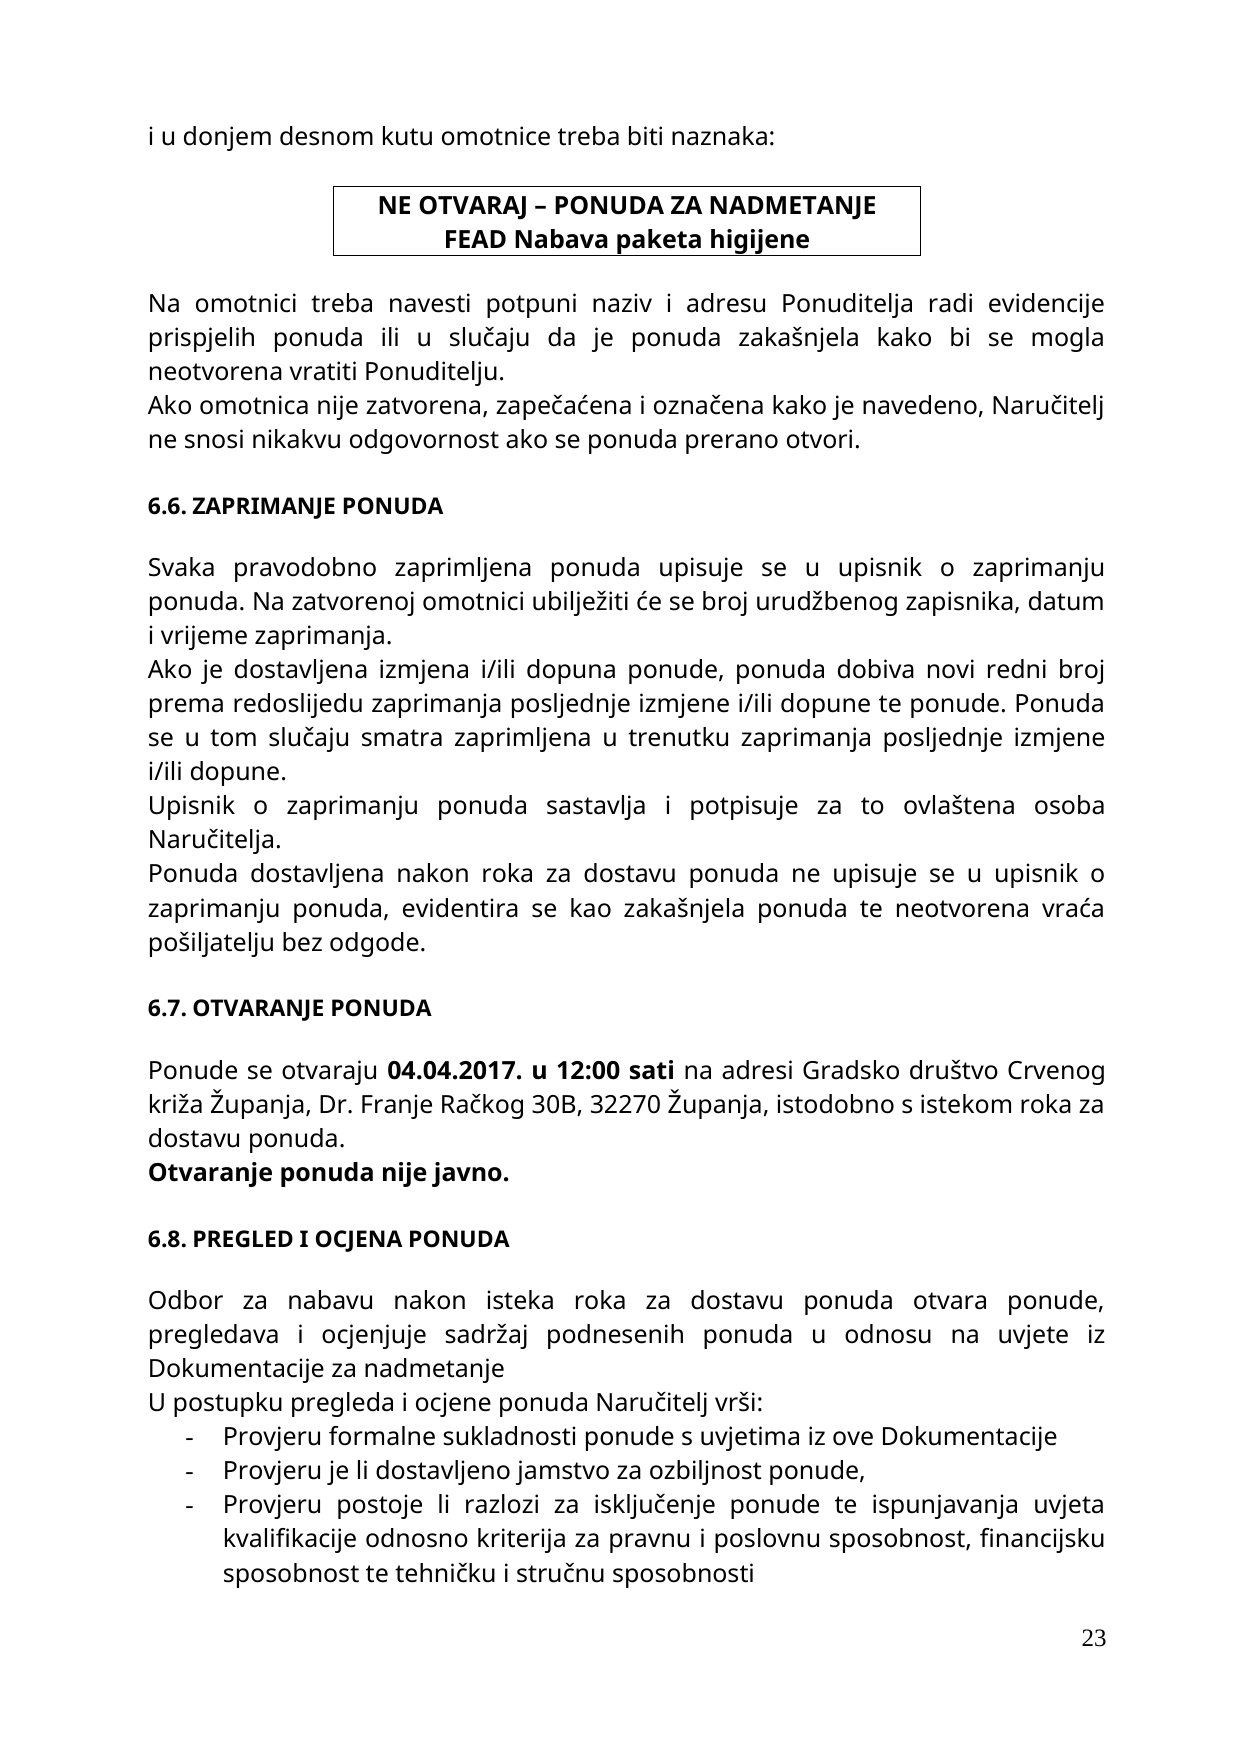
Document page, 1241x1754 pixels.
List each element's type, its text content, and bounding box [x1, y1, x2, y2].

text Svaka pravodobno zaprimljena ponuda upisuje se u upisnik o zaprimanju ponuda. Na zatvorenoj omotnici ubilježiti će se broj urudžbenog zapisnika, datum i vrijeme zaprimanja. [148, 549, 1106, 652]
text Upisnik o zaprimanju ponuda sastavlja i potpisuje za to ovlaštena osoba Naručitelja. [148, 788, 1106, 856]
table_header NE OTVARAJ – PONUDA ZA NADMETANJE FEAD Nabava paketa higijene [334, 187, 920, 255]
list Provjeru je li dostavljeno jamstvo za ozbiljnost ponude, [185, 1453, 1106, 1487]
subtitle ZAPRIMANJE PONUDA [148, 489, 1106, 521]
text Otvaranje ponuda nije javno. [148, 1154, 1106, 1189]
list U postupku pregleda i ocjene ponuda Naručitelj vrši: [148, 1385, 1106, 1419]
subtitle PREGLED I OCJENA PONUDA [148, 1223, 1106, 1254]
text Ako je dostavljena izmjena i/ili dopuna ponude, ponuda dobiva novi redni broj prema redoslijedu zaprimanja posljednje izmjene i/ili dopune te ponude. Ponuda se u tom slučaju smatra zaprimljena u trenutku zaprimanja posljednje izmjene i/ili dopune. [148, 652, 1106, 788]
text Ponude se otvaraju 04.04.2017. u 12:00 sati na adresi Gradsko društvo Crvenog križa Županja, Dr. Franje Račkog 30B, 32270 Županja, istodobno s istekom roka za dostavu ponuda. [148, 1052, 1106, 1154]
list Odbor za nabavu nakon isteka roka za dostavu ponuda otvara ponude, pregledava i ocjenjuje sadržaj podnesenih ponuda u odnosu na uvjete iz Dokumentacije za nadmetanje [148, 1283, 1106, 1385]
text Ponuda dostavljena nakon roka za dostavu ponuda ne upisuje se u upisnik o zaprimanju ponuda, evidentira se kao zakašnjela ponuda te neotvorena vraća pošiljatelju bez odgode. [148, 856, 1106, 958]
subtitle OTVARANJE PONUDA [148, 992, 1106, 1024]
text i u donjem desnom kutu omotnice treba biti naznaka: [148, 118, 1106, 152]
list Provjeru postoje li razlozi za isključenje ponude te ispunjavanja uvjeta kvalifikacije odnosno kriterija za pravnu i poslovnu sposobnost, financijsku sposobnost te tehničku i stručnu sposobnosti [185, 1487, 1106, 1589]
text Na omotnici treba navesti potpuni naziv i adresu Ponuditelja radi evidencije prispjelih ponuda ili u slučaju da je ponuda zakašnjela kako bi se mogla neotvorena vratiti Ponuditelju. [148, 285, 1106, 387]
list Provjeru formalne sukladnosti ponude s uvjetima iz ove Dokumentacije [185, 1419, 1106, 1453]
text Ako omotnica nije zatvorena, zapečaćena i označena kako je navedeno, Naručitelj ne snosi nikakvu odgovornost ako se ponuda prerano otvori. [148, 387, 1106, 456]
